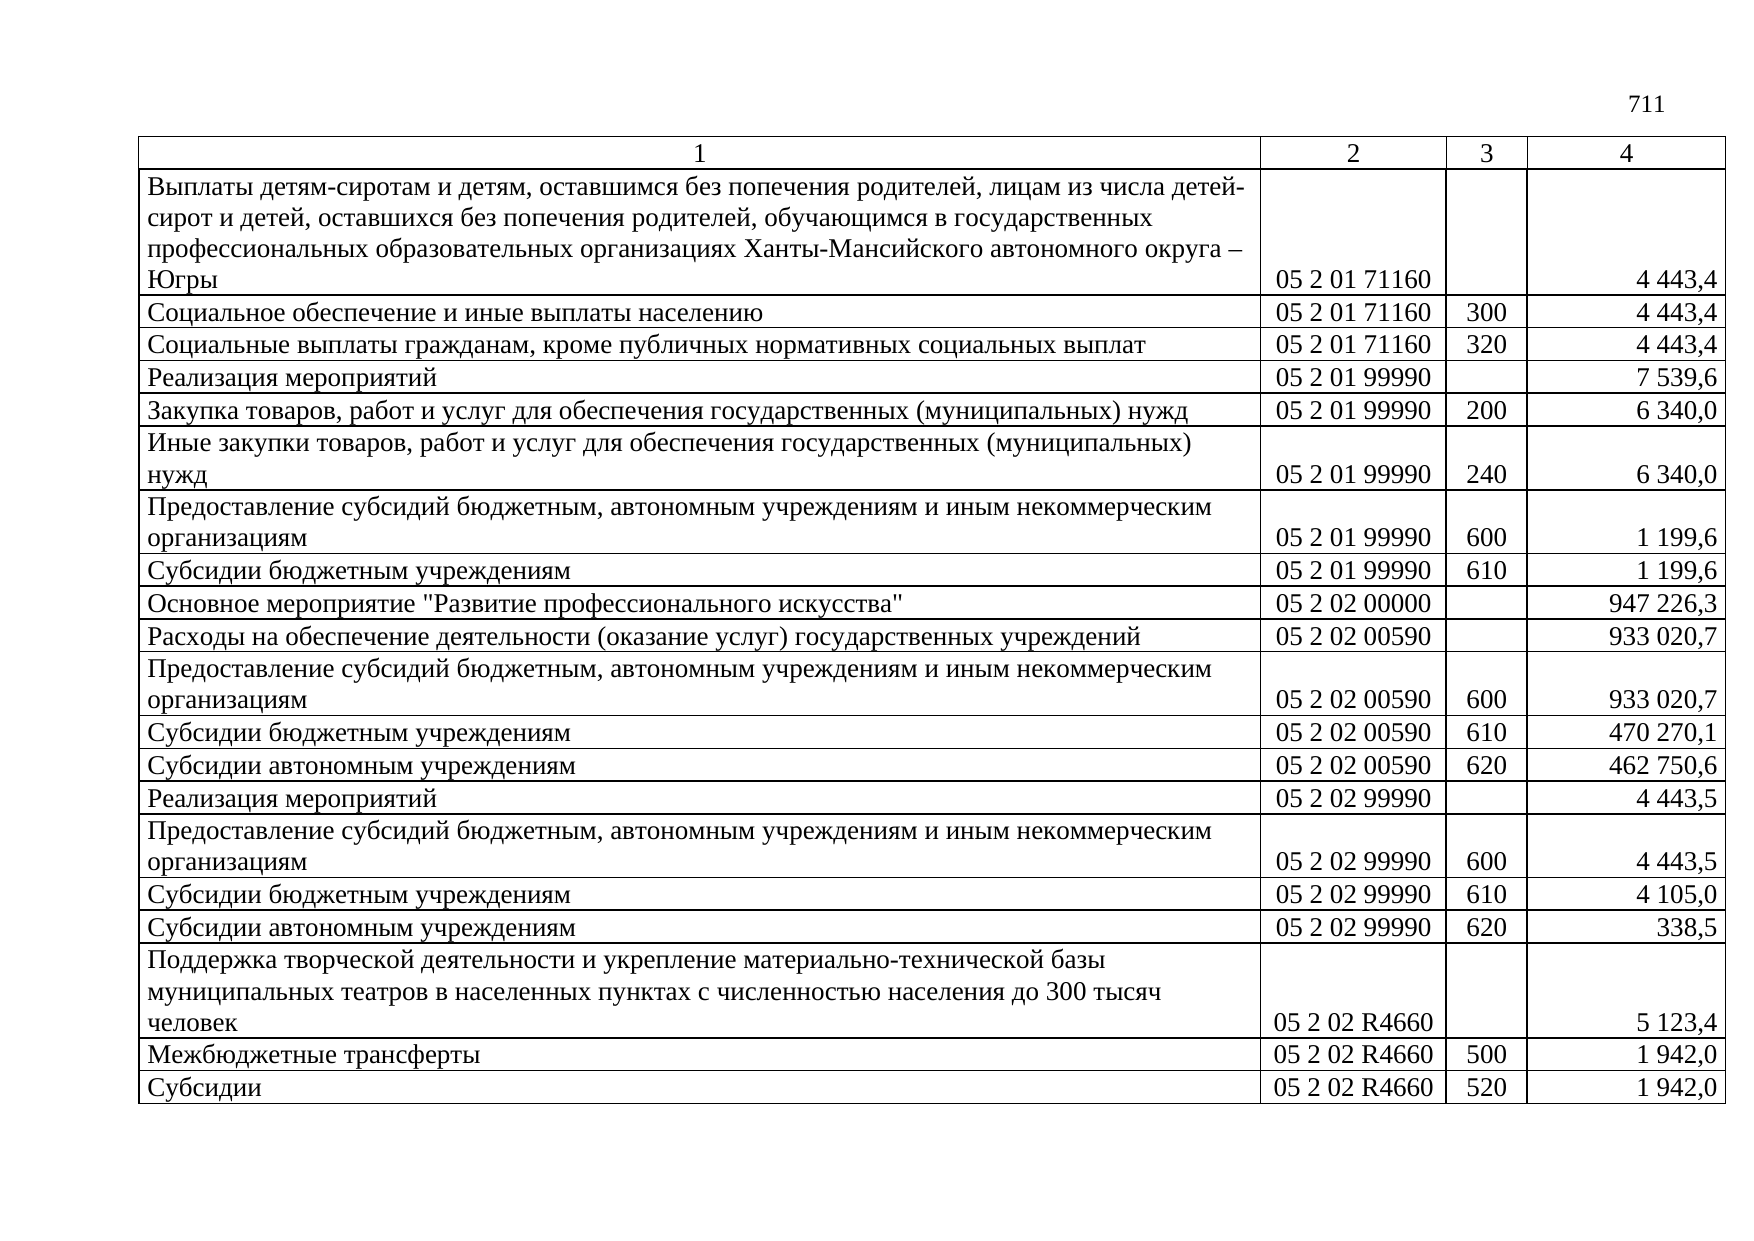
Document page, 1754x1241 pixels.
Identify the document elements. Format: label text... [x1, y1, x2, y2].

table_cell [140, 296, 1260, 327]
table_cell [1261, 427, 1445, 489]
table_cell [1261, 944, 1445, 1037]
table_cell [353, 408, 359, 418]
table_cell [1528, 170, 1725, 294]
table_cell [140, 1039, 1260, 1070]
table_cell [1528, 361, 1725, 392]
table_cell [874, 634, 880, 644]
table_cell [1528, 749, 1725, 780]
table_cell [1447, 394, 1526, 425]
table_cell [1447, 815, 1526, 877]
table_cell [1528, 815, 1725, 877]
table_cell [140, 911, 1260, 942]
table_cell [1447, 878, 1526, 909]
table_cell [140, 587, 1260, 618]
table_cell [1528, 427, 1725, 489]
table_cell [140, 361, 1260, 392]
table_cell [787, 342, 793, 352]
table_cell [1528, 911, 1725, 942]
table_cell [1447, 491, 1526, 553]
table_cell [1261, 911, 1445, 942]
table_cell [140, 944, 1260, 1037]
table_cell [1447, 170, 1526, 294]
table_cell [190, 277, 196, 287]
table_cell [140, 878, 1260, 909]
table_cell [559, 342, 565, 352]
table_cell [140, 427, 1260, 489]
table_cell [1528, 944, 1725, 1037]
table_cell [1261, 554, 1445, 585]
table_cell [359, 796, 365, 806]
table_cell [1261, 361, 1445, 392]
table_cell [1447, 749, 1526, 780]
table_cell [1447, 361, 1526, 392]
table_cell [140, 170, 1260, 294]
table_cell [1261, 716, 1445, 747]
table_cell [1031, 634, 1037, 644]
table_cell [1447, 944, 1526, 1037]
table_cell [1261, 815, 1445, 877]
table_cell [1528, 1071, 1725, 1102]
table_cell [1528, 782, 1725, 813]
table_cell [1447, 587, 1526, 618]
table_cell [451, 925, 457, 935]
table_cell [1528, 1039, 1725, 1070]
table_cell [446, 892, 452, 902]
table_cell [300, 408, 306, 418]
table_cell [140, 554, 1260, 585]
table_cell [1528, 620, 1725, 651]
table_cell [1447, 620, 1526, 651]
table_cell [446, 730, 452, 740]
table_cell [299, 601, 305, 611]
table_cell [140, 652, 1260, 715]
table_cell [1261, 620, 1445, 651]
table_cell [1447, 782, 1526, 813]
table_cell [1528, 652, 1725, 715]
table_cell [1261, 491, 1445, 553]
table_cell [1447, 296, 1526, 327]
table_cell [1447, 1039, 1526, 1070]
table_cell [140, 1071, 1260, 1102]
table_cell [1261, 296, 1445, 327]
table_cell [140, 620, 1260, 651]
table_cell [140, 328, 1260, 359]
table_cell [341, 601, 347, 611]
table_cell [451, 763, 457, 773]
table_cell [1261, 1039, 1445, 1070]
table_header 1 [139, 137, 1260, 168]
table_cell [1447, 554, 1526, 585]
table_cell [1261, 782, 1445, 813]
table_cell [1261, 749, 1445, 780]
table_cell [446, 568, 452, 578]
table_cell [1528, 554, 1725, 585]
table_header 2 [1261, 137, 1446, 168]
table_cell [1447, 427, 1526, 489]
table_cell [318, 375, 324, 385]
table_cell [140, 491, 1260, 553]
table_header 4 [1528, 137, 1725, 168]
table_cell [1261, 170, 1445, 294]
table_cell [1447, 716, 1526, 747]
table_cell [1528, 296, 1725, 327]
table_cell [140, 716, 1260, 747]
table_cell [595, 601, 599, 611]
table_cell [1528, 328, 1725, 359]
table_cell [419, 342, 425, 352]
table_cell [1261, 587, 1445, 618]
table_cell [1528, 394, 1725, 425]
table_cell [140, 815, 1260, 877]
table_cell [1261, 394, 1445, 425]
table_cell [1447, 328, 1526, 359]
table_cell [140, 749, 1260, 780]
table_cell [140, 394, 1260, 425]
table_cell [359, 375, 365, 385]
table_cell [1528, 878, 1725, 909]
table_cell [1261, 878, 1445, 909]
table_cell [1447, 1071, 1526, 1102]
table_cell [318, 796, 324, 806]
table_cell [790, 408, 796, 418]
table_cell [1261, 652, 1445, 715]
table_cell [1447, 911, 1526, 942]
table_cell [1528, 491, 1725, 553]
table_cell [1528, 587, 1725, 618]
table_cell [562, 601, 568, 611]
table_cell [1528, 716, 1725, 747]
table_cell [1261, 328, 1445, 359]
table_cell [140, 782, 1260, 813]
table_header 3 [1447, 137, 1527, 168]
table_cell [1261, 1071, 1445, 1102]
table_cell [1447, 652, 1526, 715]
